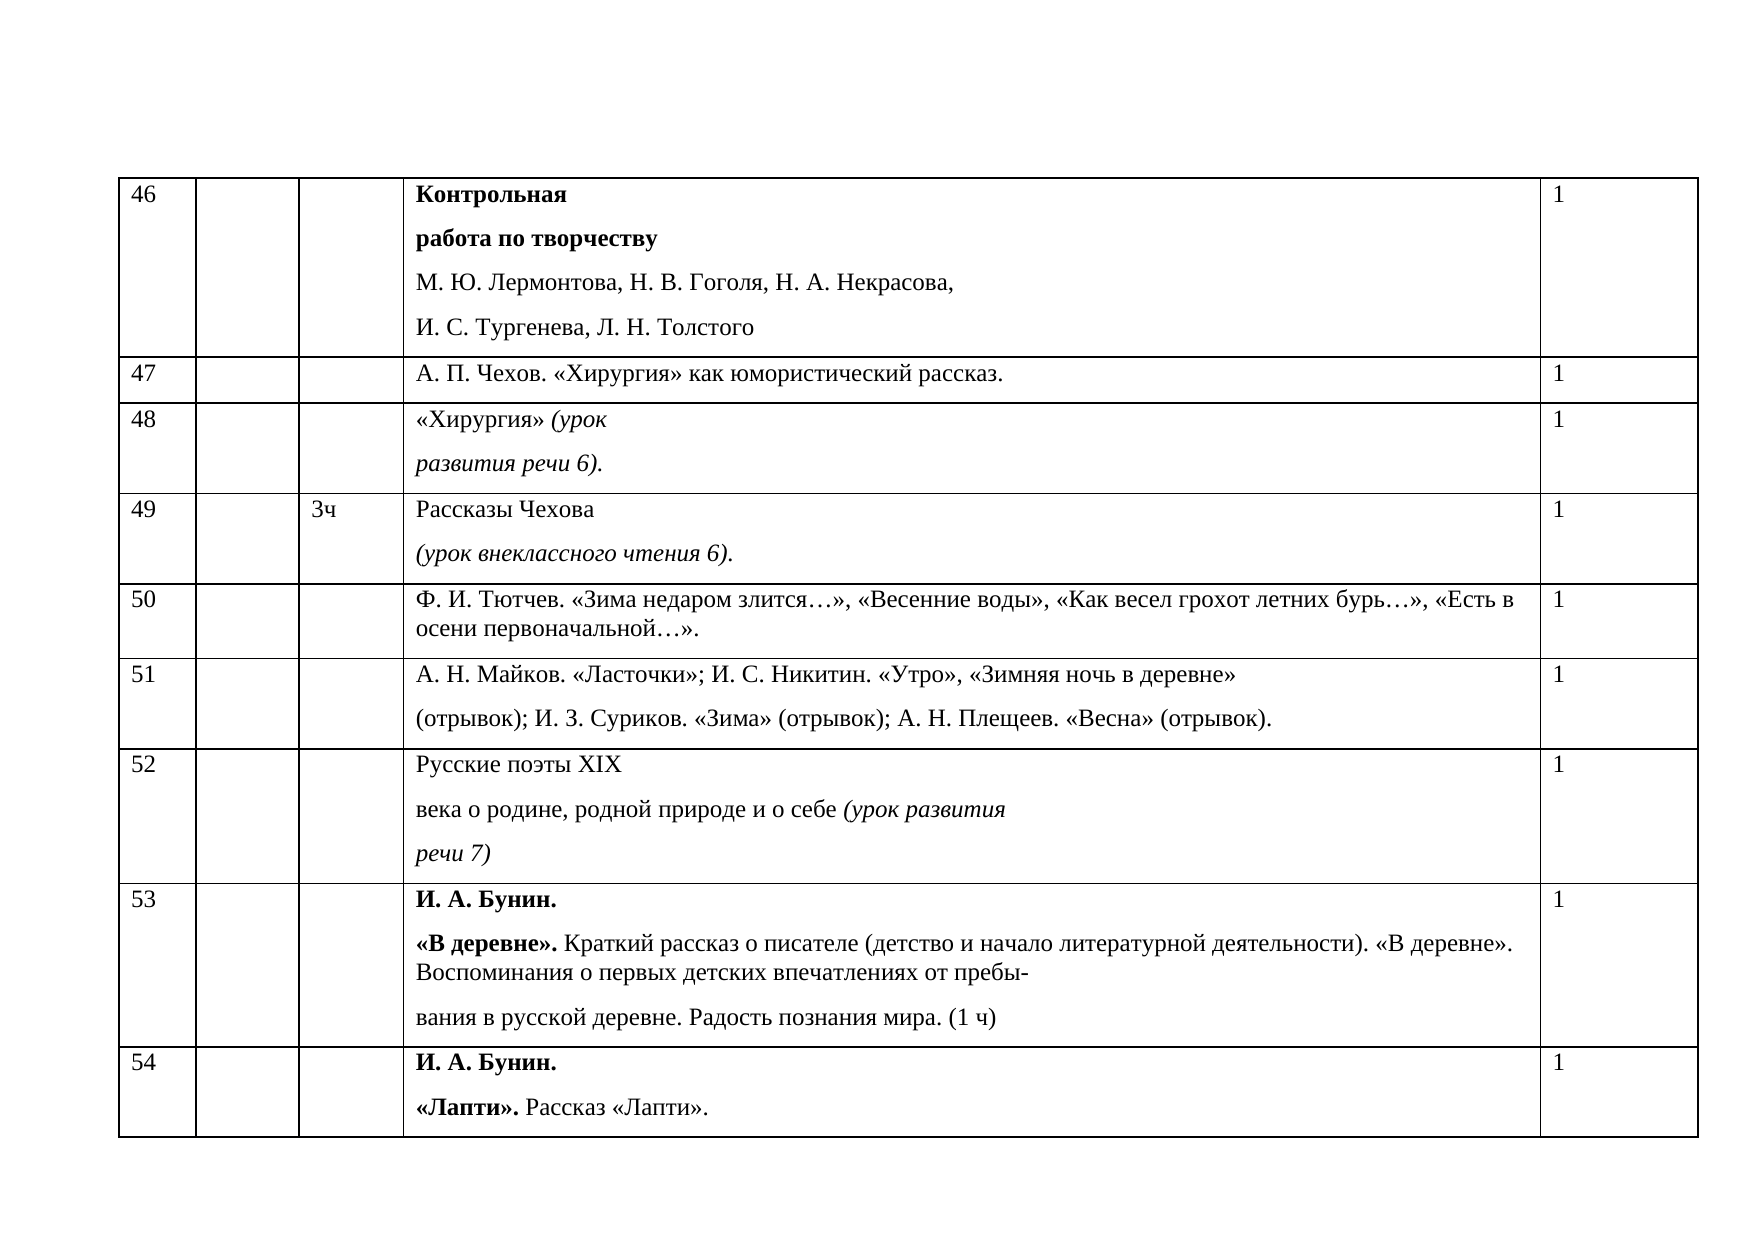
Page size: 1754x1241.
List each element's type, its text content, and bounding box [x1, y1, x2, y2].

table_cell 54 [120, 1048, 195, 1136]
table_cell И. А. Бунин. «В деревне». Краткий рассказ о писателе (детство и начало литературной деятельности). «В деревне». Воспоминания о первых детских впечатлениях от пребы- вания в русской деревне. Радость познания мира. (1 ч) [404, 884, 1540, 1046]
table_cell 1 [1541, 179, 1697, 356]
table_cell [197, 884, 298, 1046]
table_cell 1 [1541, 358, 1697, 402]
table_cell 1 [1541, 404, 1697, 492]
table_cell 49 [120, 494, 195, 583]
table_cell 51 [120, 659, 195, 748]
table_cell Рассказы Чехова (урок внеклассного чтения 6). [404, 494, 1540, 583]
table_cell 52 [120, 750, 195, 882]
table_cell 1 [1541, 750, 1697, 882]
table_cell 53 [120, 884, 195, 1046]
table_cell 1 [1541, 659, 1697, 748]
table_cell 47 [120, 358, 195, 402]
table_cell 1 [1541, 884, 1697, 1046]
table_cell 3ч [300, 494, 403, 583]
table_cell А. П. Чехов. «Хирургия» как юмористический рассказ. [404, 358, 1540, 402]
table_cell [300, 659, 403, 748]
table_cell [197, 404, 298, 492]
table_cell [300, 750, 403, 882]
table_cell [197, 1048, 298, 1136]
table_cell 1 [1541, 1048, 1697, 1136]
table_cell 1 [1541, 494, 1697, 583]
table_cell [197, 659, 298, 748]
table_cell [300, 404, 403, 492]
table_cell [300, 884, 403, 1046]
table_cell Контрольная работа по творчеству М. Ю. Лермонтова, Н. В. Гоголя, Н. А. Некрасова, И. С. Тургенева, Л. Н. Толстого [404, 179, 1540, 356]
table_cell 48 [120, 404, 195, 492]
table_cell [404, 1048, 1540, 1136]
table_cell Русские поэты XIX века о родине, родной природе и о себе (урок развития речи 7) [404, 750, 1540, 882]
table_cell 50 [120, 585, 195, 657]
table_cell 46 [120, 179, 195, 356]
table_cell 1 [1541, 585, 1697, 657]
table_cell [197, 179, 298, 356]
table_cell [197, 585, 298, 657]
table_cell «Хирургия» (урок развития речи 6). [404, 404, 1540, 492]
table_cell Ф. И. Тютчев. «Зима недаром злится…», «Весенние воды», «Как весел грохот летних бурь…», «Есть в осени первоначальной…». [404, 585, 1540, 657]
table_cell [300, 179, 403, 356]
table_cell [197, 494, 298, 583]
table_cell А. Н. Майков. «Ласточки»; И. С. Никитин. «Утро», «Зимняя ночь в деревне» (отрывок); И. З. Суриков. «Зима» (отрывок); А. Н. Плещеев. «Весна» (отрывок). [404, 659, 1540, 748]
table_cell [197, 750, 298, 882]
table_cell [197, 358, 298, 402]
table_cell [300, 585, 403, 657]
table_cell [300, 1048, 403, 1136]
table_cell [300, 358, 403, 402]
